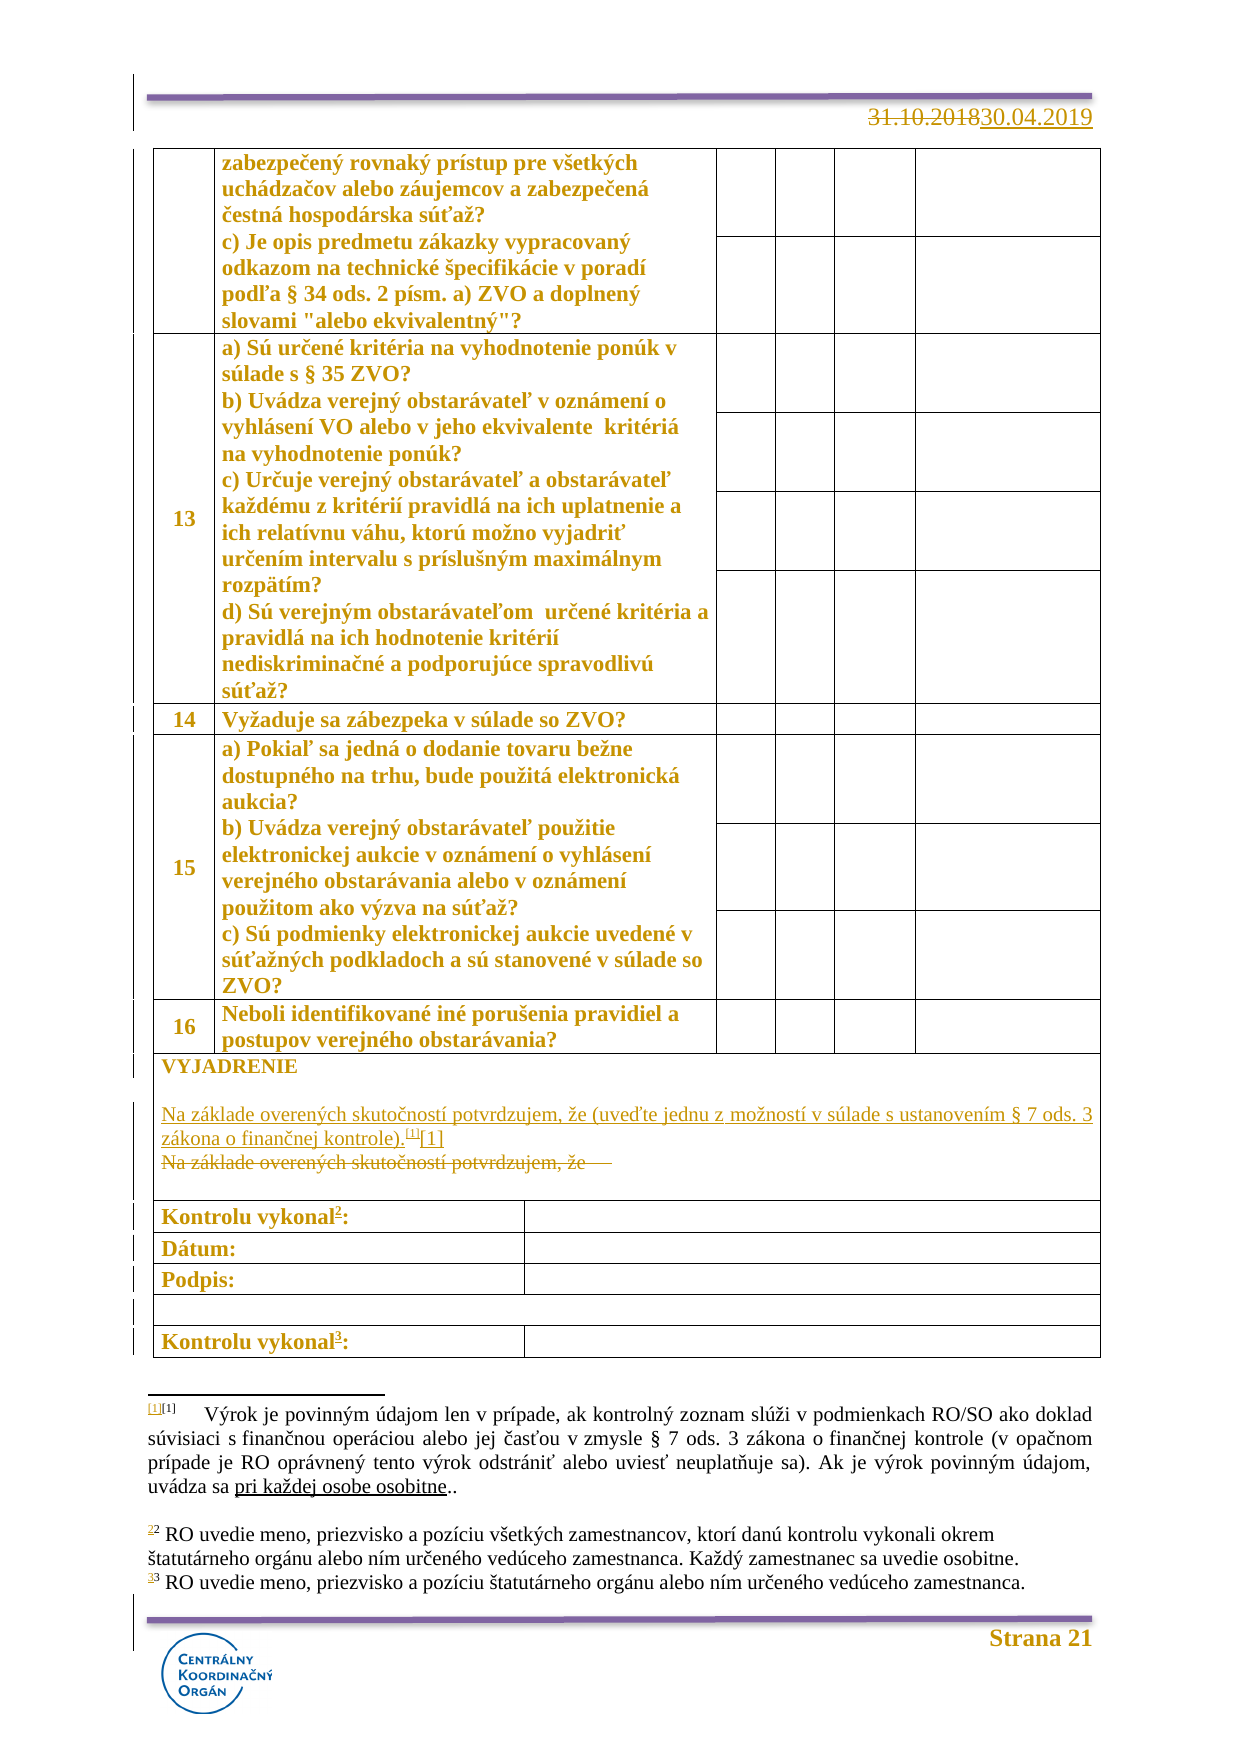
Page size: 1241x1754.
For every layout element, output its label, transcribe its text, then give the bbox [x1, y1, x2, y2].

table_cell [776, 413, 834, 491]
table_cell [835, 237, 915, 333]
table_cell a) Sú určené kritéria na vyhodnotenie ponúk v súlade s § 35 ZVO? b) Uvádza verejný obstarávateľ v oznámení o vyhlásení VO alebo v jeho ekvivalente kritériá na vyhodnotenie ponúk? c) Určuje verejný obstarávateľ a obstarávateľ každému z kritérií pravidlá na ich uplatnenie a ich relatívnu váhu, ktorú možno vyjadriť určením intervalu s príslušným maximálnym rozpätím? d) Sú verejným obstarávateľom určené kritéria a pravidlá na ich hodnotenie kritérií nediskriminačné a podporujúce spravodlivú súťaž? [215, 334, 716, 703]
table_cell [916, 824, 1100, 910]
table_cell [717, 334, 775, 412]
table_cell Kontrolu vykonal: [154, 1201, 524, 1232]
table_cell [525, 1201, 1100, 1232]
table_cell 12 [154, 149, 214, 333]
table_cell a) Pokiaľ sa jedná o dodanie tovaru bežne dostupného na trhu, bude použitá elektronická aukcia? b) Uvádza verejný obstarávateľ použitie elektronickej aukcie v oznámení o vyhlásení verejného obstarávania alebo v oznámení použitom ako výzva na súťaž? c) Sú podmienky elektronickej aukcie uvedené v súťažných podkladoch a sú stanovené v súlade so ZVO? [215, 735, 716, 999]
table_cell [717, 735, 775, 822]
table_cell Kontrolu vykonal: [154, 1326, 524, 1357]
table_cell [717, 571, 775, 703]
table_cell Vyžaduje sa zábezpeka v súlade so ZVO? [215, 704, 716, 734]
table_cell [525, 1326, 1100, 1357]
table_cell [835, 149, 915, 236]
table_cell [776, 492, 834, 570]
table_cell [916, 492, 1100, 570]
table_cell [835, 704, 915, 734]
table_cell [717, 149, 775, 236]
table_cell [916, 237, 1100, 333]
table_cell [916, 704, 1100, 734]
table_cell Dátum: [154, 1233, 524, 1263]
table_cell [776, 1000, 834, 1053]
table_cell [717, 704, 775, 734]
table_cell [215, 149, 716, 333]
table_cell [776, 735, 834, 822]
table_cell [776, 571, 834, 703]
table_cell [717, 824, 775, 910]
table_cell [776, 704, 834, 734]
table_cell [835, 571, 915, 703]
table_cell [916, 571, 1100, 703]
table_cell Neboli identifikované iné porušenia pravidiel a postupov verejného obstarávania? [215, 1000, 716, 1053]
table_cell [717, 237, 775, 333]
table_cell [776, 911, 834, 999]
table_cell [717, 492, 775, 570]
table_cell [717, 413, 775, 491]
table_cell [835, 334, 915, 412]
table_cell [776, 237, 834, 333]
table_cell [525, 1233, 1100, 1263]
table_cell [776, 149, 834, 236]
table_cell [717, 911, 775, 999]
table_cell [776, 334, 834, 412]
table_cell [916, 149, 1100, 236]
table_cell [835, 911, 915, 999]
table_cell 13 [154, 334, 214, 703]
table_cell [525, 1264, 1100, 1294]
table_cell [835, 413, 915, 491]
table_cell [835, 824, 915, 910]
table_cell [776, 824, 834, 910]
table_cell [916, 1000, 1100, 1053]
table_cell [916, 911, 1100, 999]
table_cell [916, 413, 1100, 491]
table_cell [835, 1000, 915, 1053]
table_cell [916, 334, 1100, 412]
picture [159, 1631, 272, 1713]
table_cell Podpis: [154, 1264, 524, 1294]
table_cell 14 [154, 704, 214, 734]
table_cell 16 [154, 1000, 214, 1053]
table_cell [835, 735, 915, 822]
table_cell [154, 1295, 1100, 1325]
table_cell 15 [154, 735, 214, 999]
table_cell [835, 492, 915, 570]
table_cell [916, 735, 1100, 822]
table_cell VYJADRENIE [154, 1054, 1100, 1200]
table_cell [717, 1000, 775, 1053]
